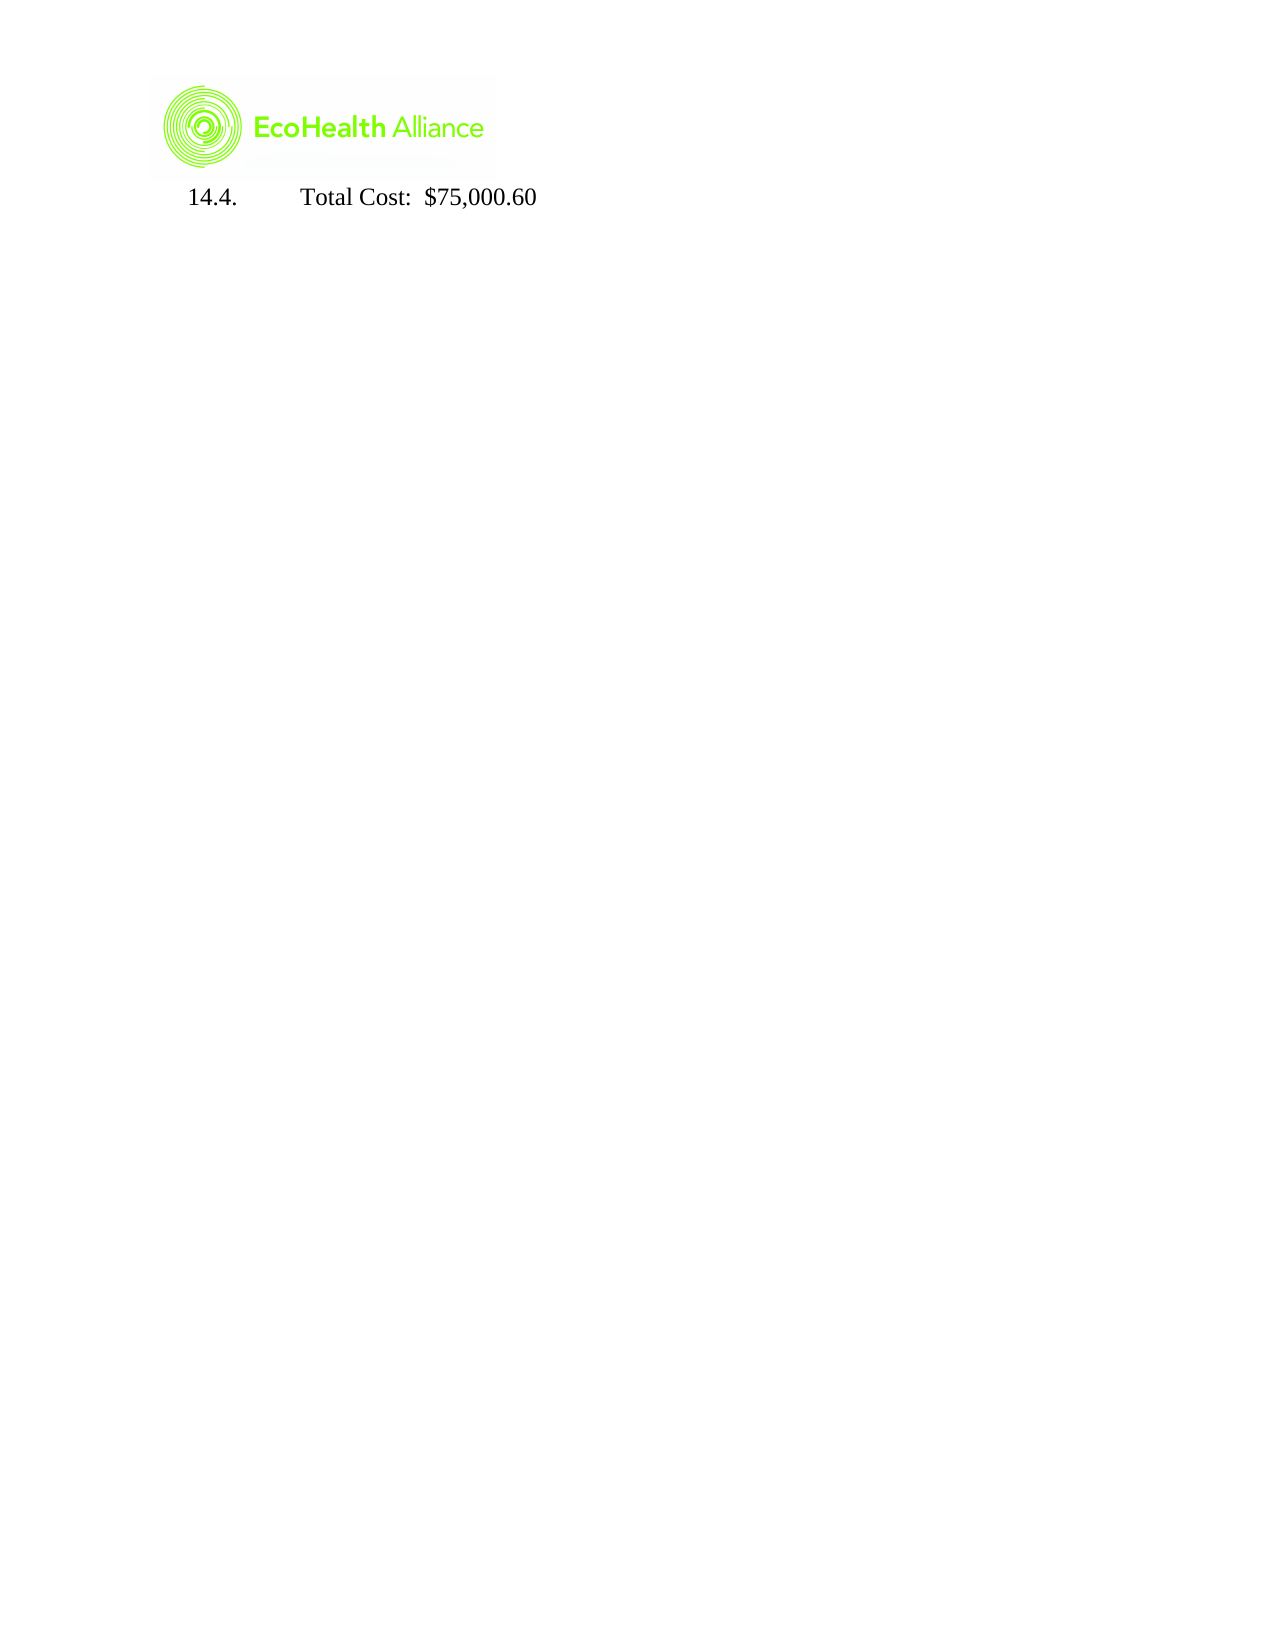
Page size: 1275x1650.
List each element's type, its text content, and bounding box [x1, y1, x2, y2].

list Total Cost: $75,000.60 [187, 182, 1125, 210]
picture [150, 75, 497, 182]
